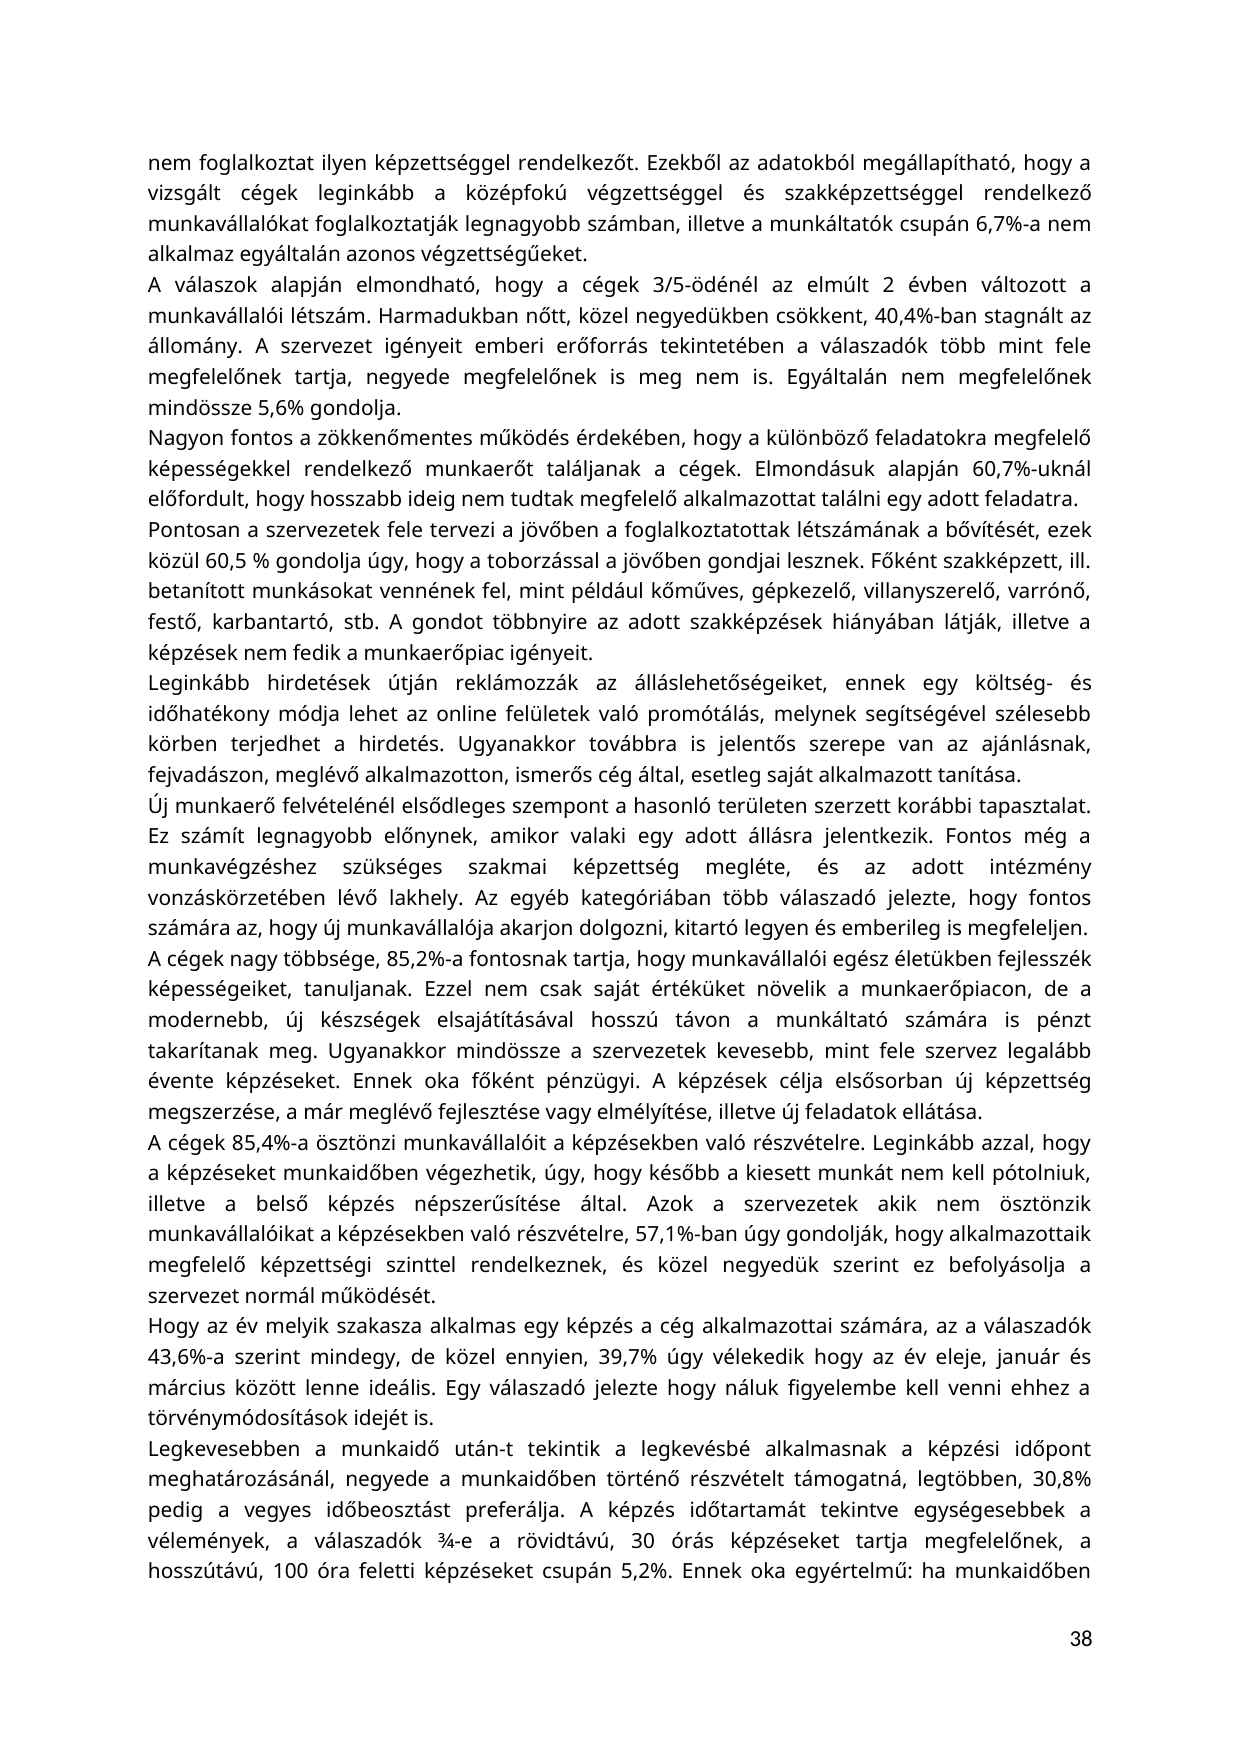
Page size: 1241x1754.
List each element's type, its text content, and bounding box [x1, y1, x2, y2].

text Új munkaerő felvételénél elsődleges szempont a hasonló területen szerzett korábbi tapasztalat. Ez számít legnagyobb előnynek, amikor valaki egy adott állásra jelentkezik. Fontos még a munkavégzéshez szükséges szakmai képzettség megléte, és az adott intézmény vonzáskörzetében lévő lakhely. Az egyéb kategóriában több válaszadó jelezte, hogy fontos számára az, hogy új munkavállalója akarjon dolgozni, kitartó legyen és emberileg is megfeleljen. [148, 791, 1093, 942]
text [148, 1434, 1093, 1585]
text A válaszok alapján elmondható, hogy a cégek 3/5-ödénél az elmúlt 2 évben változott a munkavállalói létszám. Harmadukban nőtt, közel negyedükben csökkent, 40,4%-ban stagnált az állomány. A szervezet igényeit emberi erőforrás tekintetében a válaszadók több mint fele megfelelőnek tartja, negyede megfelelőnek is meg nem is. Egyáltalán nem megfelelőnek mindössze 5,6% gondolja. [148, 270, 1093, 421]
text Pontosan a szervezetek fele tervezi a jövőben a foglalkoztatottak létszámának a bővítését, ezek közül 60,5 % gondolja úgy, hogy a toborzással a jövőben gondjai lesznek. Főként szakképzett, ill. betanított munkásokat vennének fel, mint például kőműves, gépkezelő, villanyszerelő, varrónő, festő, karbantartó, stb. A gondot többnyire az adott szakképzések hiányában látják, illetve a képzések nem fedik a munkaerőpiac igényeit. [148, 515, 1093, 666]
text A cégek nagy többsége, 85,2%-a fontosnak tartja, hogy munkavállalói egész életükben fejlesszék képességeiket, tanuljanak. Ezzel nem csak saját értéküket növelik a munkaerőpiacon, de a modernebb, új készségek elsajátításával hosszú távon a munkáltató számára is pénzt takarítanak meg. Ugyanakkor mindössze a szervezetek kevesebb, mint fele szervez legalább évente képzéseket. Ennek oka főként pénzügyi. A képzések célja elsősorban új képzettség megszerzése, a már meglévő fejlesztése vagy elmélyítése, illetve új feladatok ellátása. [148, 944, 1093, 1125]
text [148, 148, 1093, 268]
text Nagyon fontos a zökkenőmentes működés érdekében, hogy a különböző feladatokra megfelelő képességekkel rendelkező munkaerőt találjanak a cégek. Elmondásuk alapján 60,7%-uknál előfordult, hogy hosszabb ideig nem tudtak megfelelő alkalmazottat találni egy adott feladatra. [148, 423, 1093, 513]
text Leginkább hirdetések útján reklámozzák az álláslehetőségeiket, ennek egy költség- és időhatékony módja lehet az online felületek való promótálás, melynek segítségével szélesebb körben terjedhet a hirdetés. Ugyanakkor továbbra is jelentős szerepe van az ajánlásnak, fejvadászon, meglévő alkalmazotton, ismerős cég által, esetleg saját alkalmazott tanítása. [148, 668, 1093, 788]
text A cégek 85,4%-a ösztönzi munkavállalóit a képzésekben való részvételre. Leginkább azzal, hogy a képzéseket munkaidőben végezhetik, úgy, hogy később a kiesett munkát nem kell pótolniuk, illetve a belső képzés népszerűsítése által. Azok a szervezetek akik nem ösztönzik munkavállalóikat a képzésekben való részvételre, 57,1%-ban úgy gondolják, hogy alkalmazottaik megfelelő képzettségi szinttel rendelkeznek, és közel negyedük szerint ez befolyásolja a szervezet normál működését. [148, 1128, 1093, 1309]
text Hogy az év melyik szakasza alkalmas egy képzés a cég alkalmazottai számára, az a válaszadók 43,6%-a szerint mindegy, de közel ennyien, 39,7% úgy vélekedik hogy az év eleje, január és március között lenne ideális. Egy válaszadó jelezte hogy náluk figyelembe kell venni ehhez a törvénymódosítások idejét is. [148, 1311, 1093, 1432]
